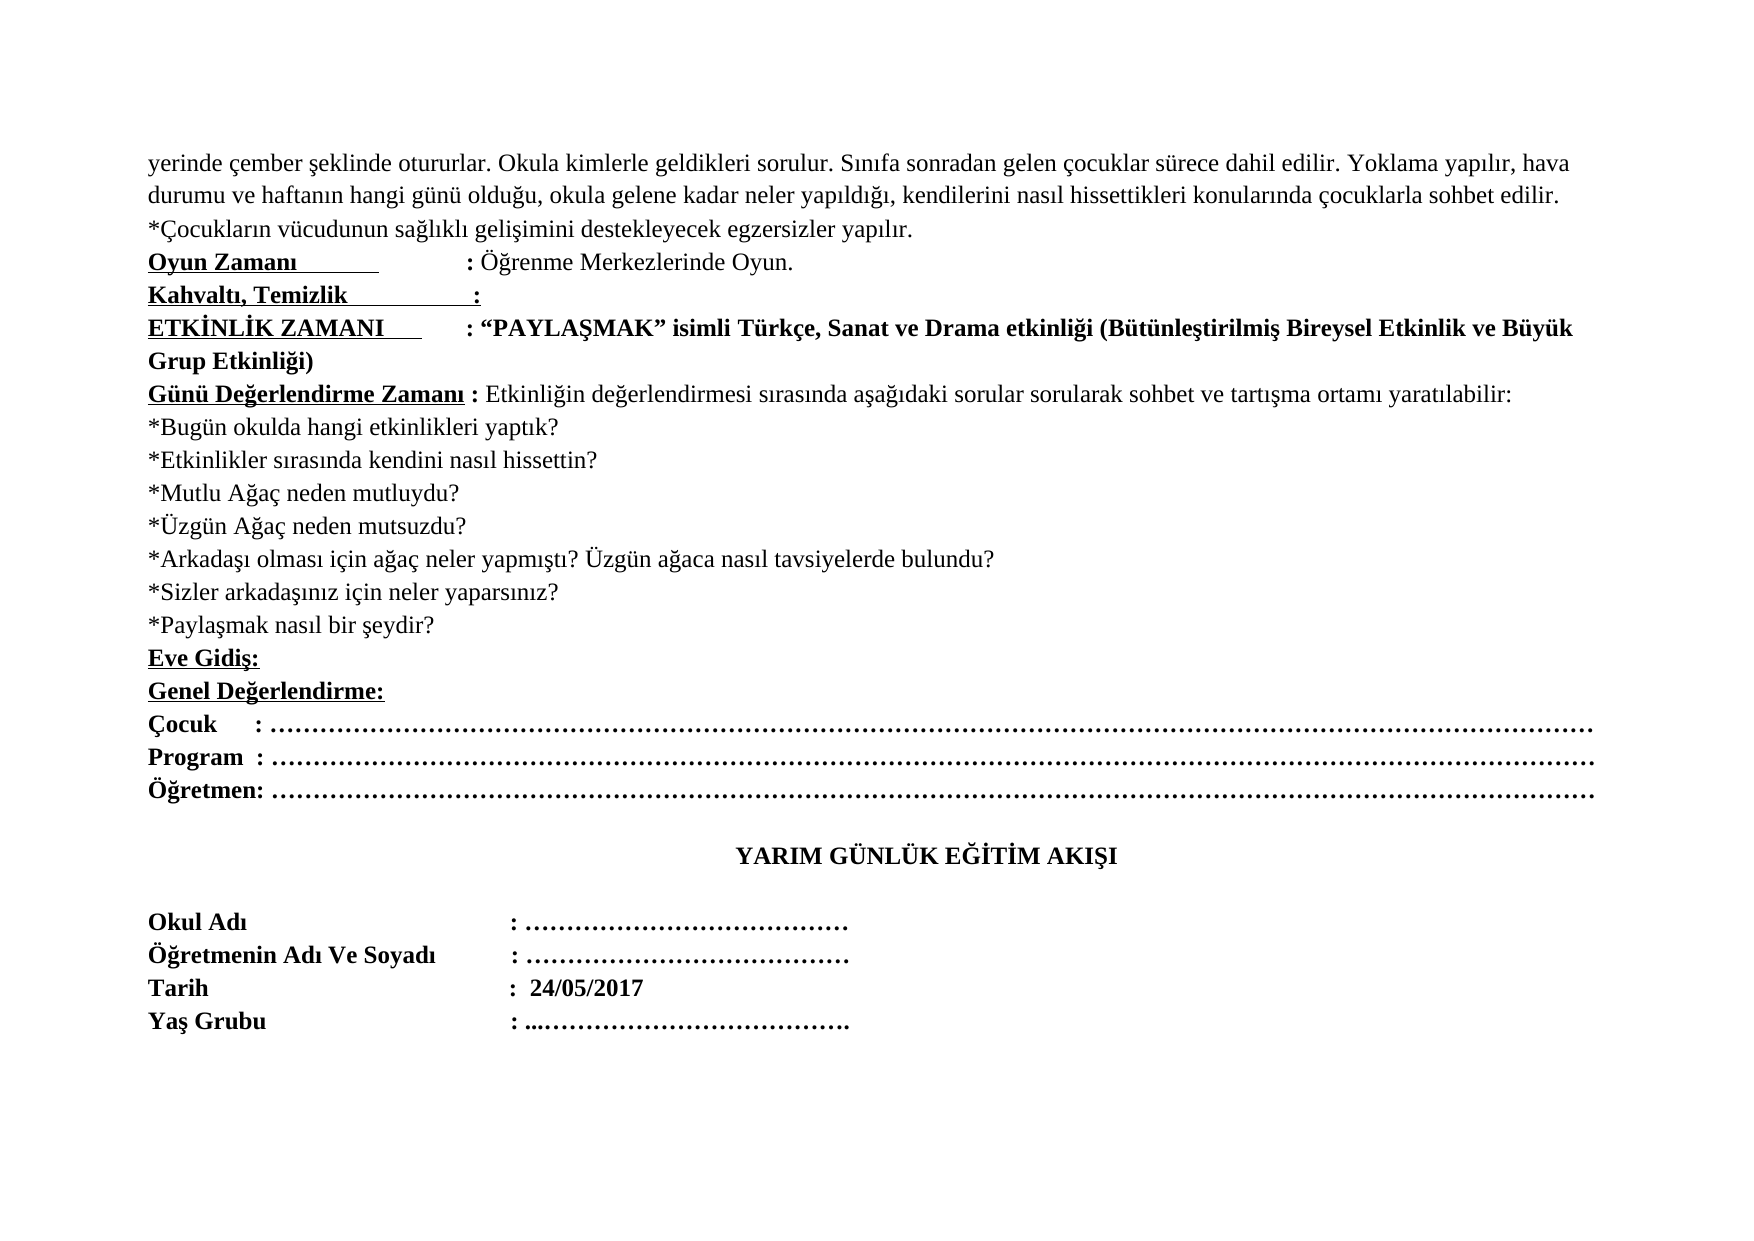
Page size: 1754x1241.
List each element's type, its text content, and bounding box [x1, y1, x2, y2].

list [148, 148, 1606, 209]
list *Çocukların vücudunun sağlıklı gelişimini destekleyecek egzersizler yapılır. Oyun Zamanı : Öğrenme Merkezlerinde Oyun. Kahvaltı, Temizlik : ETKİNLİK ZAMANI : “PAYLAŞMAK” isimli Türkçe, Sanat ve Drama etkinliği (Bütünleştirilmiş Bireysel Etkinlik ve Büyük Grup Etkinliği) Günü Değerlendirme Zamanı : Etkinliğin değerlendirmesi sırasında aşağıdaki sorular sorularak sohbet ve tartışma ortamı yaratılabilir: [148, 214, 1606, 407]
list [148, 511, 1606, 1068]
list *Bugün okulda hangi etkinlikleri yaptık? *Etkinlikler sırasında kendini nasıl hissettin? *Mutlu Ağaç neden mutluydu? [148, 412, 1606, 507]
